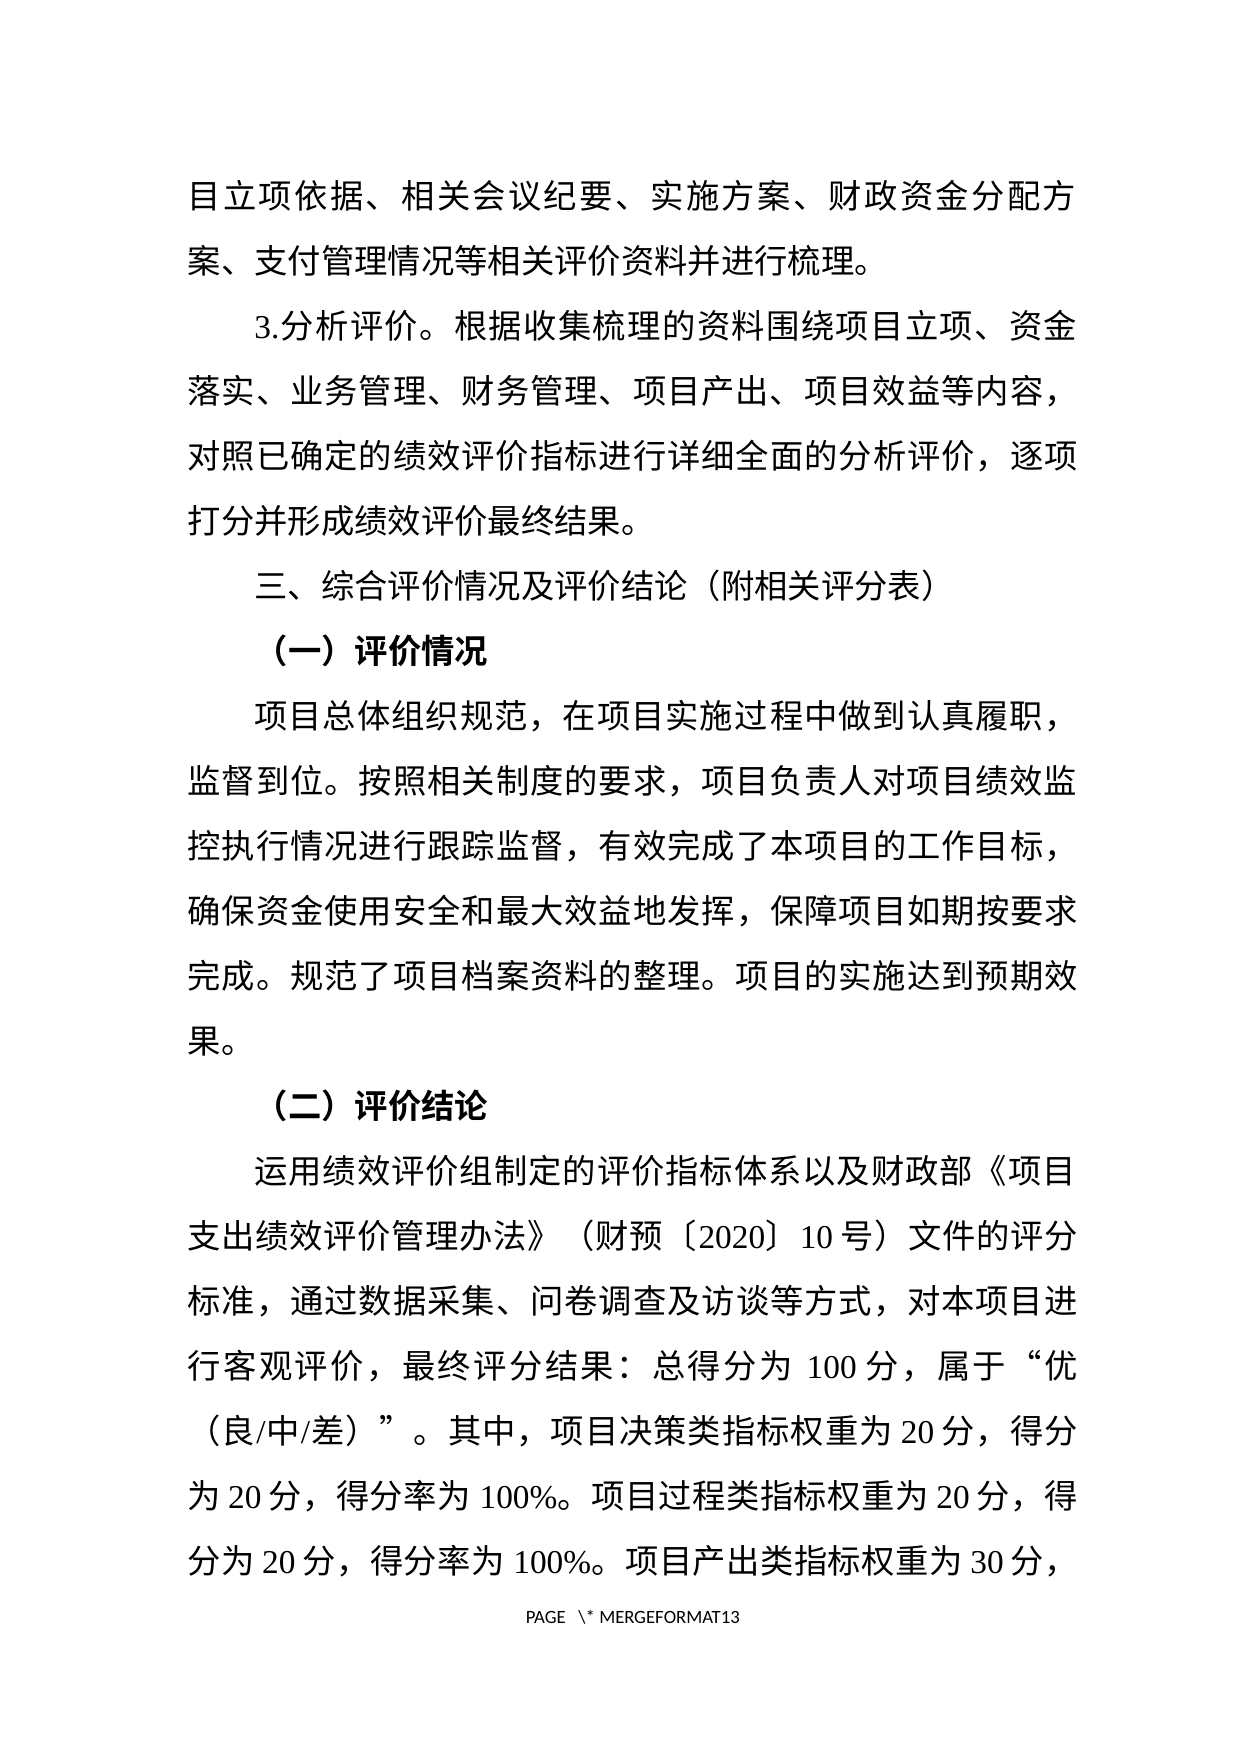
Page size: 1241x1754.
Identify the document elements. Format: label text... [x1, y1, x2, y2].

list 综合评价情况及评价结论（附相关评分表） [187, 552, 1078, 617]
list 3.分析评价。根据收集梳理的资料围绕项目立项、资金落实、业务管理、财务管理、项目产出、项目效益等内容，对照已确定的绩效评价指标进行详细全面的分析评价，逐项打分并形成绩效评价最终结果。 [187, 292, 1078, 552]
title （二）评价结论 [187, 1072, 1078, 1137]
text 项目总体组织规范，在项目实施过程中做到认真履职，监督到位。按照相关制度的要求，项目负责人对项目绩效监控执行情况进行跟踪监督，有效完成了本项目的工作目标，确保资金使用安全和最大效益地发挥，保障项目如期按要求完成。规范了项目档案资料的整理。项目的实施达到预期效果。 [187, 682, 1078, 1072]
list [187, 162, 1078, 292]
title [187, 1137, 1078, 1592]
title （一）评价情况 [187, 617, 1078, 682]
